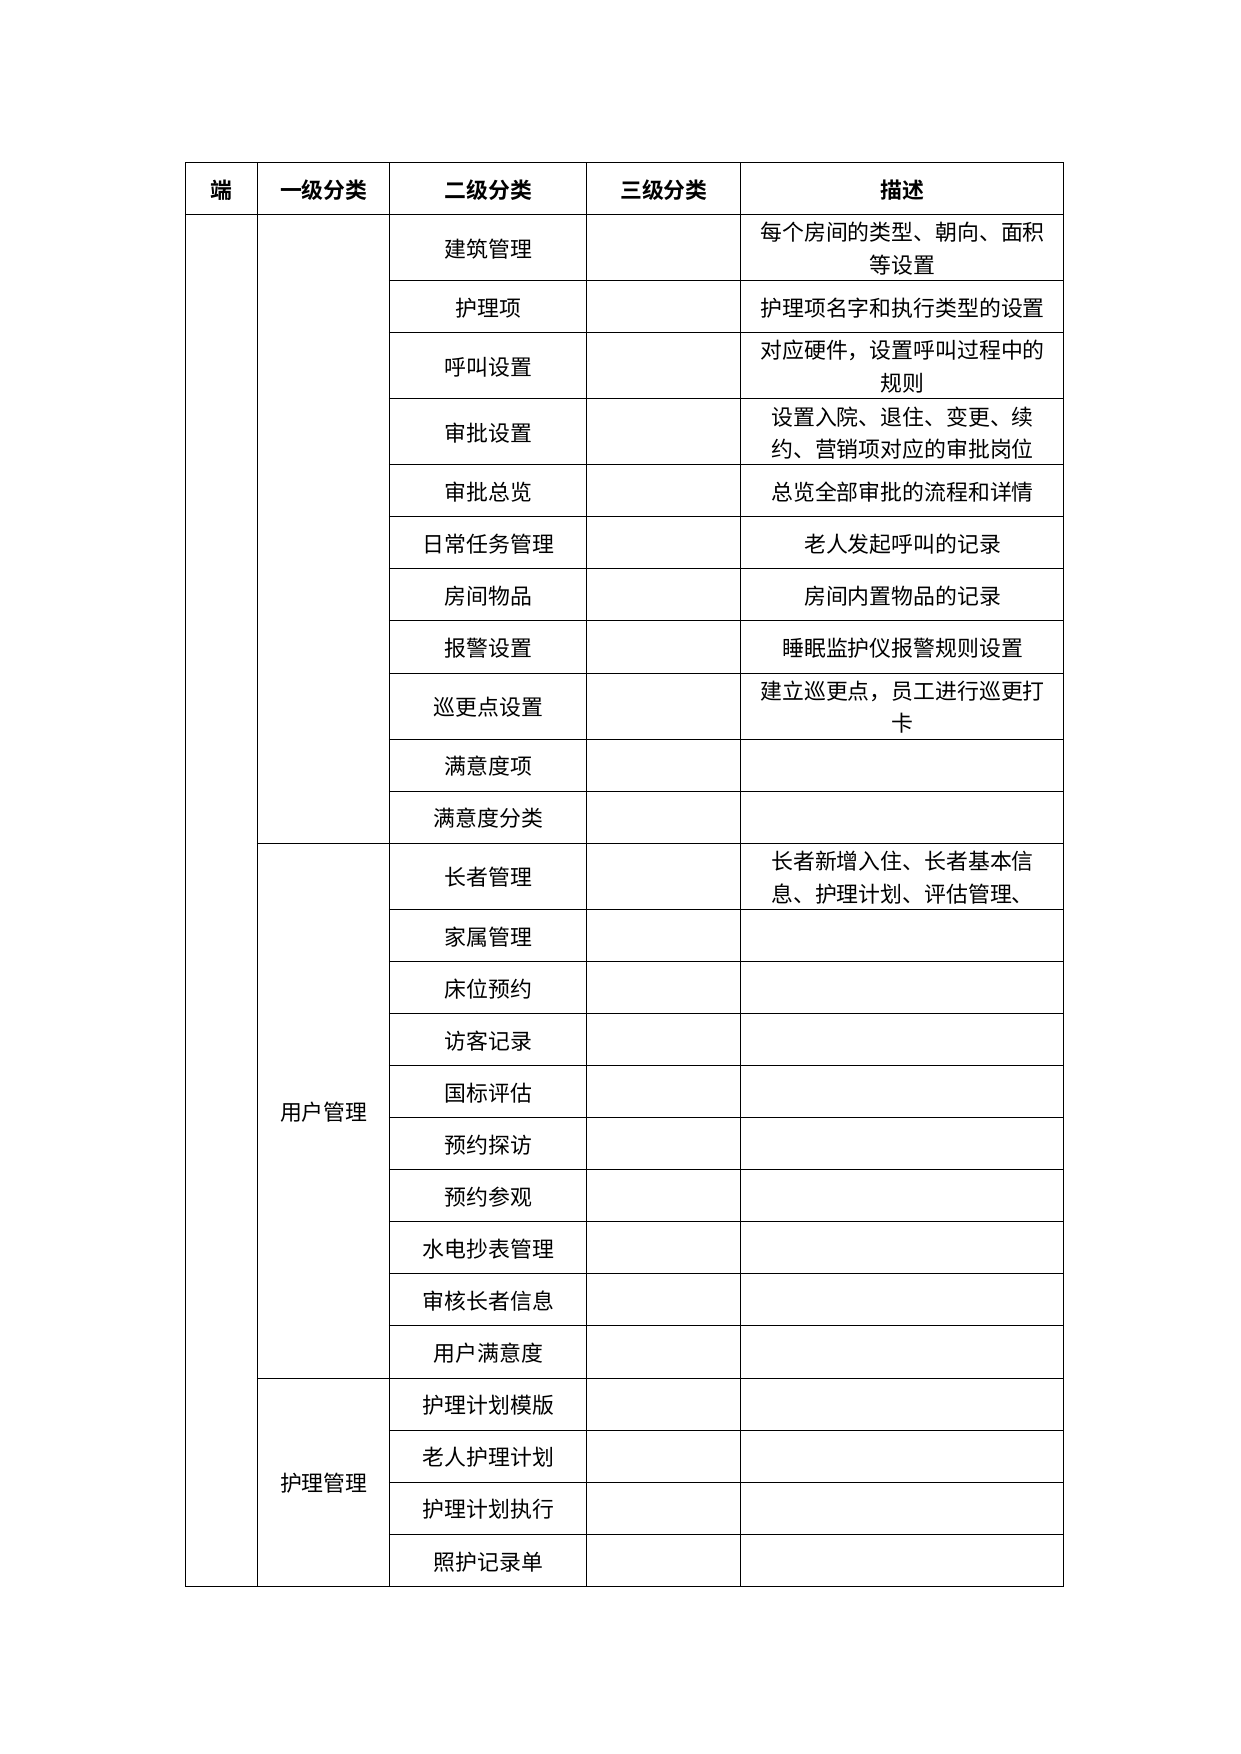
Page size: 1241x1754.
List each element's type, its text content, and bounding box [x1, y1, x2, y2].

table_cell 水电抄表管理 [390, 1222, 586, 1273]
table_cell 国标评估 [390, 1066, 586, 1117]
table_cell 护理管理 [258, 1379, 389, 1586]
table_cell [587, 792, 740, 843]
table_cell 照护记录单 [390, 1535, 586, 1586]
table_cell 预约参观 [390, 1170, 586, 1221]
table_cell [741, 1066, 1063, 1117]
table_cell [741, 792, 1063, 843]
table_cell [587, 333, 740, 398]
table_cell [741, 1274, 1063, 1325]
table_cell [587, 1118, 740, 1169]
table_cell [587, 281, 740, 332]
table_cell [741, 962, 1063, 1013]
table_cell 护理项 [390, 281, 586, 332]
table_cell [741, 1170, 1063, 1221]
table_cell 总览全部审批的流程和详情 [741, 465, 1063, 516]
table_cell [587, 1535, 740, 1586]
table_cell 建立巡更点，员工进行巡更打卡 [741, 674, 1063, 738]
table_cell [587, 1274, 740, 1325]
table_cell [741, 1535, 1063, 1586]
table_cell 设置入院、退住、变更、续约、营销项对应的审批岗位 [741, 399, 1063, 464]
table_cell [741, 740, 1063, 791]
table_cell 审批设置 [390, 399, 586, 464]
table_cell [587, 621, 740, 672]
table_cell [587, 1483, 740, 1534]
table_cell [587, 1066, 740, 1117]
table_cell 用户满意度 [390, 1326, 586, 1377]
table_cell [587, 1431, 740, 1482]
table_cell 老人护理计划 [390, 1431, 586, 1482]
table_cell [741, 1222, 1063, 1273]
table_cell [741, 1379, 1063, 1429]
table_cell [587, 1326, 740, 1377]
table_cell 预约探访 [390, 1118, 586, 1169]
table_cell 老人发起呼叫的记录 [741, 517, 1063, 568]
table_cell 护理项名字和执行类型的设置 [741, 281, 1063, 332]
table_cell [587, 674, 740, 738]
table_cell [741, 1118, 1063, 1169]
table_header 端 [186, 163, 257, 214]
table_cell [587, 517, 740, 568]
table_header 一级分类 [258, 163, 389, 214]
table_cell 访客记录 [390, 1014, 586, 1065]
table_cell [587, 399, 740, 464]
table_cell 家属管理 [390, 910, 586, 961]
table_cell [587, 215, 740, 280]
table_cell 满意度项 [390, 740, 586, 791]
table_header 二级分类 [390, 163, 586, 214]
table_cell [587, 569, 740, 620]
table_cell [741, 910, 1063, 961]
table_header 三级分类 [587, 163, 740, 214]
table_cell 巡更点设置 [390, 674, 586, 738]
table_cell [587, 1222, 740, 1273]
table_cell [587, 910, 740, 961]
table_cell [587, 740, 740, 791]
table_cell [587, 465, 740, 516]
table_cell 护理计划模版 [390, 1379, 586, 1429]
table_cell 房间物品 [390, 569, 586, 620]
table_cell [587, 1379, 740, 1429]
table_cell [741, 1431, 1063, 1482]
table_header 描述 [741, 163, 1063, 214]
table_cell [587, 962, 740, 1013]
table_cell 护理计划执行 [390, 1483, 586, 1534]
table_cell [587, 844, 740, 909]
table_cell 报警设置 [390, 621, 586, 672]
table_cell 对应硬件，设置呼叫过程中的规则 [741, 333, 1063, 398]
table_cell [741, 1326, 1063, 1377]
table_cell 建筑管理 [390, 215, 586, 280]
table_cell 睡眠监护仪报警规则设置 [741, 621, 1063, 672]
table_cell [741, 1014, 1063, 1065]
table_cell 床位预约 [390, 962, 586, 1013]
table_cell [741, 1483, 1063, 1534]
table_cell 审核长者信息 [390, 1274, 586, 1325]
table_cell 每个房间的类型、朝向、面积等设置 [741, 215, 1063, 280]
table_cell 满意度分类 [390, 792, 586, 843]
table_cell 房间内置物品的记录 [741, 569, 1063, 620]
table_cell 日常任务管理 [390, 517, 586, 568]
table_cell 用户管理 [258, 844, 389, 1377]
table_cell 长者新增入住、长者基本信息、护理计划、评估管理、 [741, 844, 1063, 909]
table_cell [587, 1170, 740, 1221]
table_cell 审批总览 [390, 465, 586, 516]
table_cell 长者管理 [390, 844, 586, 909]
table_cell 呼叫设置 [390, 333, 586, 398]
table_cell [587, 1014, 740, 1065]
